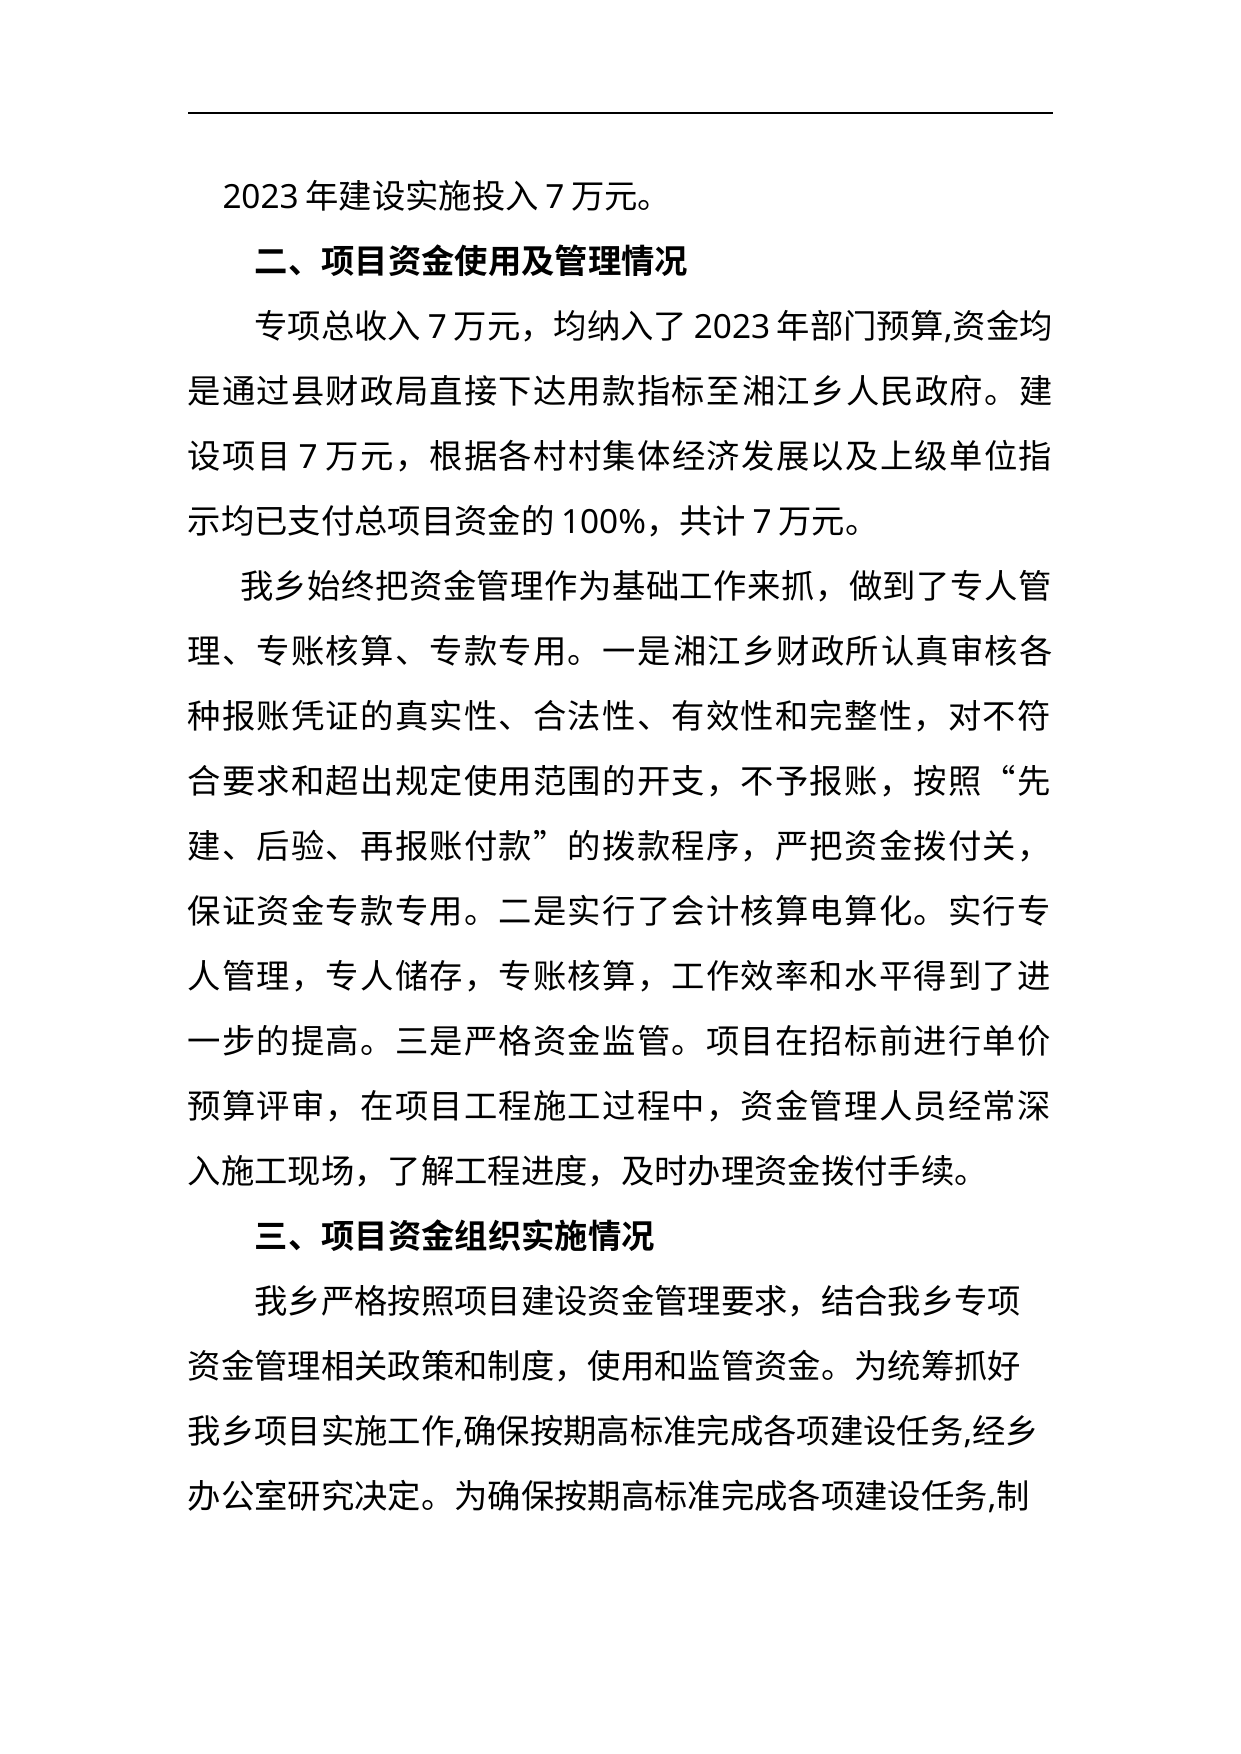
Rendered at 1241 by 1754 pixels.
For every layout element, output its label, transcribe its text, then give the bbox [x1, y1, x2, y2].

text 2023年建设实施投入7万元。 [187, 162, 1053, 227]
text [187, 1267, 1053, 1527]
text 专项总收入7万元，均纳入了2023年部门预算,资金均是通过县财政局直接下达用款指标至湘江乡人民政府。建设项目7万元，根据各村村集体经济发展以及上级单位指示均已支付总项目资金的100%，共计7万元。 [187, 292, 1053, 552]
text 二、项目资金使用及管理情况 [187, 227, 1053, 292]
text 我乡始终把资金管理作为基础工作来抓，做到了专人管理、专账核算、专款专用。一是湘江乡财政所认真审核各种报账凭证的真实性、合法性、有效性和完整性，对不符合要求和超出规定使用范围的开支，不予报账，按照“先建、后验、再报账付款”的拨款程序，严把资金拨付关，保证资金专款专用。二是实行了会计核算电算化。实行专人管理，专人储存，专账核算，工作效率和水平得到了进一步的提高。三是严格资金监管。项目在招标前进行单价预算评审，在项目工程施工过程中，资金管理人员经常深入施工现场，了解工程进度，及时办理资金拨付手续。 [187, 552, 1053, 1202]
text 三、项目资金组织实施情况 [187, 1202, 1053, 1267]
